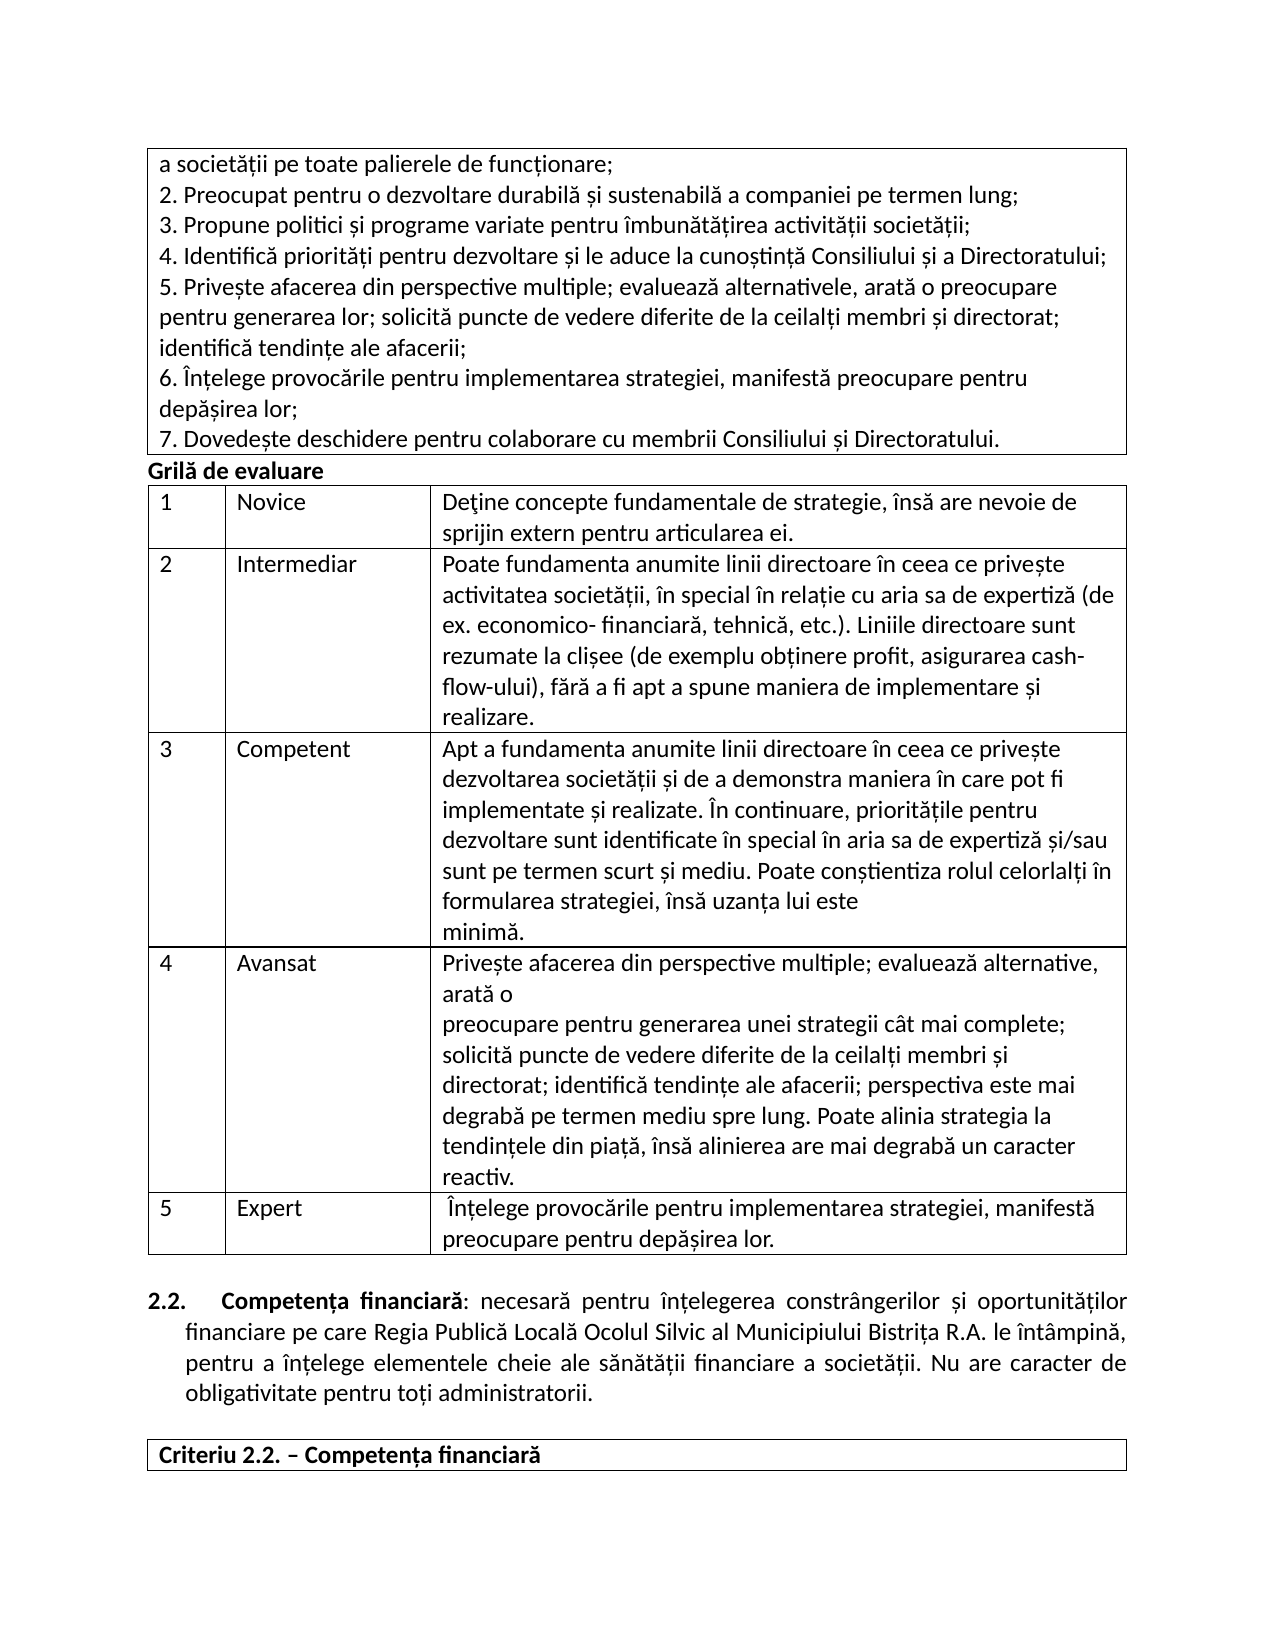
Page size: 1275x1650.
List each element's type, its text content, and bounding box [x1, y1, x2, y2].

table_cell 2 [149, 549, 225, 732]
table_cell Poate fundamenta anumite linii directoare în ceea ce priveşte activitatea societăţii, în special în relaţie cu aria sa de expertiză (de ex. economico- financiară, tehnică, etc.). Liniile directoare sunt rezumate la clişee (de exemplu obţinere profit, asigurarea cash-flow-ului), fără a fi apt a spune maniera de implementare şi realizare. [431, 549, 1126, 732]
table_header Deţine concepte fundamentale de strategie, însă are nevoie de sprijin extern pentru articularea ei. [431, 486, 1126, 547]
table_cell Avansat [226, 948, 430, 1192]
table_cell Înţelege provocările pentru implementarea strategiei, manifestă preocupare pentru depăşirea lor. [431, 1193, 1126, 1254]
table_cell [148, 149, 1126, 454]
list Competenţa financiară: necesară pentru înţelegerea constrângerilor şi oportunităţilor financiare pe care Regia Publică Locală Ocolul Silvic al Municipiului Bistrița R.A. le întâmpină, pentru a înţelege elementele cheie ale sănătăţii financiare a societăţii. Nu are caracter de obligativitate pentru toți administratorii. [148, 1285, 1127, 1408]
table_header 1 [149, 486, 225, 547]
table_cell Competent [226, 733, 430, 946]
table_cell Intermediar [226, 549, 430, 732]
table_cell Expert [226, 1193, 430, 1254]
table_cell 4 [149, 948, 225, 1192]
table_header Criteriu 2.2. – Competenţa financiară [148, 1440, 1126, 1470]
table_cell Apt a fundamenta anumite linii directoare în ceea ce priveşte dezvoltarea societăţii şi de a demonstra maniera în care pot fi implementate şi realizate. În continuare, priorităţile pentru dezvoltare sunt identificate în special în aria sa de expertiză şi/sau sunt pe termen scurt şi mediu. Poate conştientiza rolul celorlalţi în formularea strategiei, însă uzanţa lui este minimă. [431, 733, 1126, 946]
table_header Novice [226, 486, 430, 547]
table_cell 5 [149, 1193, 225, 1254]
table_cell Priveşte afacerea din perspective multiple; evaluează alternative, arată o preocupare pentru generarea unei strategii cât mai complete; solicită puncte de vedere diferite de la ceilalţi membri şi directorat; identifică tendinţe ale afacerii; perspectiva este mai degrabă pe termen mediu spre lung. Poate alinia strategia la tendinţele din piaţă, însă alinierea are mai degrabă un caracter reactiv. [431, 948, 1126, 1192]
table_cell 3 [149, 733, 225, 946]
text Grilă de evaluare [148, 455, 1127, 485]
